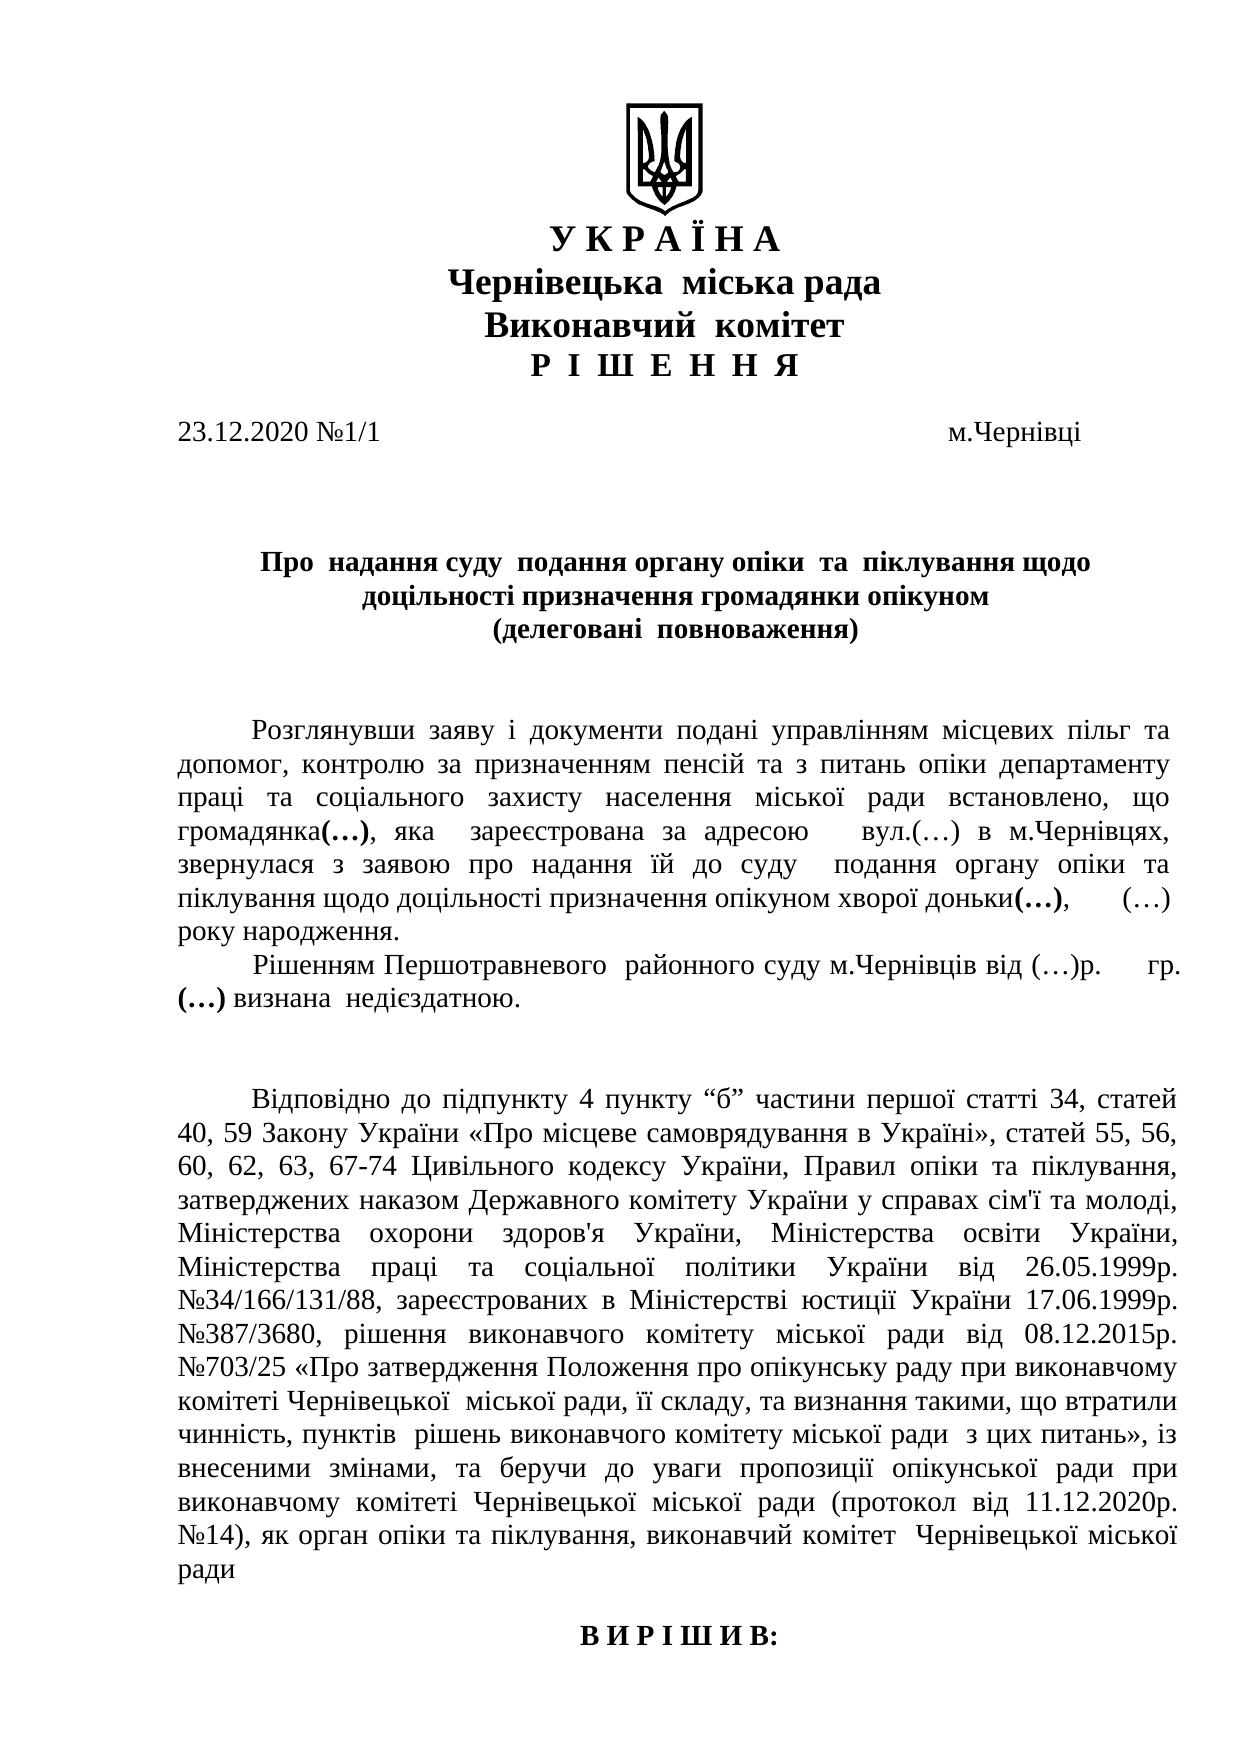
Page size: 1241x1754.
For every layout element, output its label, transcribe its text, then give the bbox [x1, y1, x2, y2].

text Рішенням Першотравневого районного суду м.Чернівців від (…)р. гр.(…) визнана недієздатною. [177, 947, 1181, 1014]
subtitle Виконавчий комітет [177, 302, 1152, 345]
table_header Про надання суду подання органу опіки та піклування щодо доцільності призначення громадянки опікуном (делеговані повноваження) [189, 478, 1163, 645]
text Розглянувши заяву і документи подані управлінням місцевих пільг та допомог, контролю за призначенням пенсій та з питань опіки департаменту праці та соціального захисту населення міської ради встановлено, що громадянка(…), яка зареєстрована за адресою вул.(…) в м.Чернівцях, звернулася з заявою про надання їй до суду подання органу опіки та піклування щодо доцільності призначення опікуном хворої доньки(…), (…) року народження. [177, 712, 1171, 947]
subtitle Р І Ш Е Н Н Я [177, 345, 1152, 384]
text 23.12.2020 №1/1 м.Чернівці [177, 417, 1171, 447]
text В И Р І Ш И В: [177, 1618, 1181, 1651]
text Чернівецька міська рада [177, 259, 1152, 302]
text У К Р А Ї Н А [177, 216, 1152, 259]
text Відповідно до підпункту 4 пункту “б” частини першої статті 34, статей 40, 59 Закону України «Про місцеве самоврядування в Україні», статей 55, 56, 60, 62, 63, 67-74 Цивільного кодексу України, Правил опіки та піклування, затверджених наказом Державного комітету України у справах сім'ї та молоді, Міністерства охорони здоров'я України, Міністерства освіти України, Міністерства праці та соціальної політики України від 26.05.1999р. №34/166/131/88, зареєстрованих в Міністерстві юстиції України 17.06.1999р. №387/3680, рішення виконавчого комітету міської ради від 08.12.2015р. №703/25 «Про затвердження Положення про опікунську раду при виконавчому комітеті Чернівецької міської ради, її складу, та визнання такими, що втратили чинність, пунктів рішень виконавчого комітету міської ради з цих питань», із внесеними змінами, та беручи до уваги пропозиції опікунської ради при виконавчому комітеті Чернівецької міської ради (протокол від 11.12.2020р. №14), як орган опіки та піклування, виконавчий комітет Чернівецької міської ради [177, 1081, 1179, 1584]
